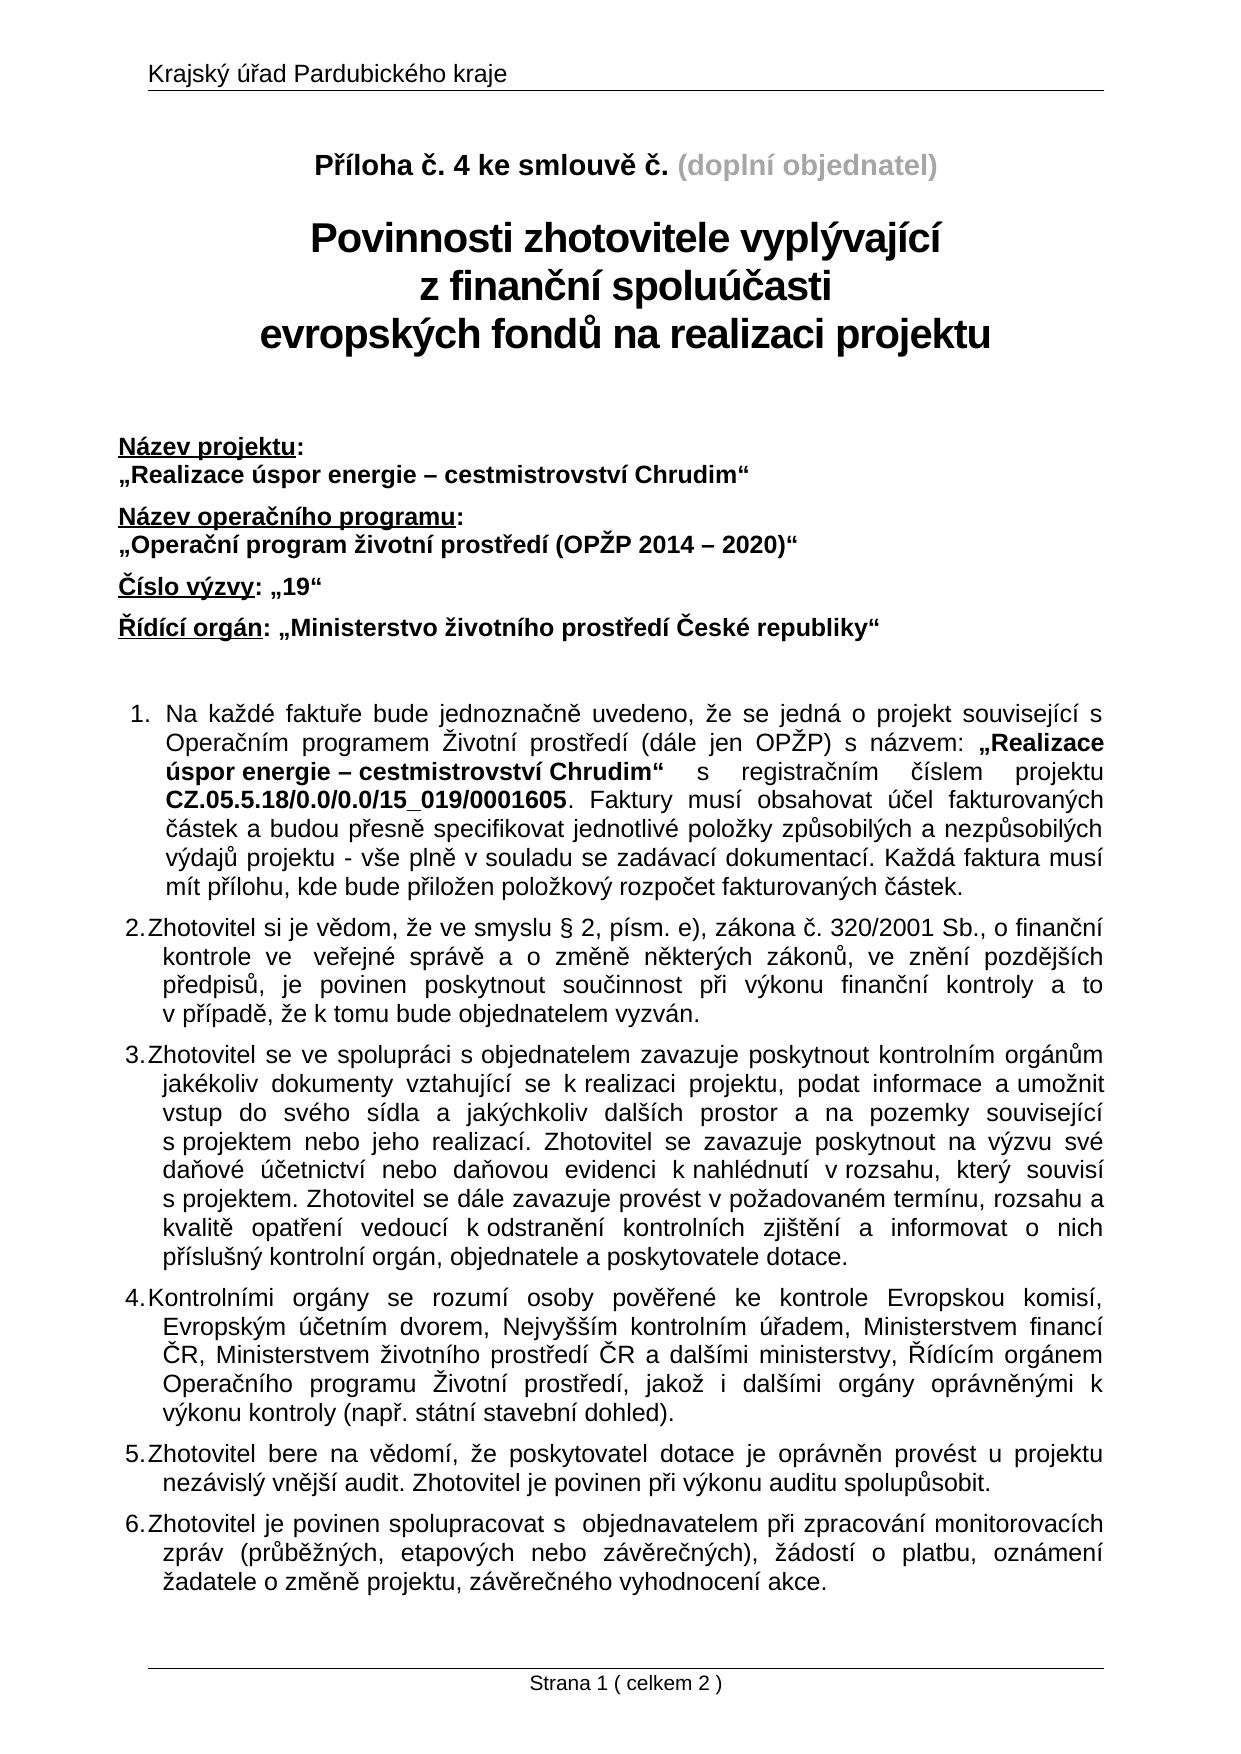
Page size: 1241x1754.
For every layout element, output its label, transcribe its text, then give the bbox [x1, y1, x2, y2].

list Zhotovitel si je vědom, že ve smyslu § 2, písm. e), zákona č. 320/2001 Sb., o finanční kontrole ve veřejné správě a o změně některých zákonů, ve znění pozdějších předpisů, je povinen poskytnout součinnost při výkonu finanční kontroly a to v případě, že k tomu bude objednatelem vyzván. [125, 913, 1104, 1028]
text „Realizace úspor energie – cestmistrovství Chrudim“ [118, 460, 1107, 489]
list Zhotovitel se ve spolupráci s objednatelem zavazuje poskytnout kontrolním orgánům jakékoliv dokumenty vztahující se k realizaci projektu, podat informace a umožnit vstup do svého sídla a jakýchkoliv dalších prostor a na pozemky související s projektem nebo jeho realizací. Zhotovitel se zavazuje poskytnout na výzvu své daňové účetnictví nebo daňovou evidenci k nahlédnutí v rozsahu, který souvisí s projektem. Zhotovitel se dále zavazuje provést v požadovaném termínu, rozsahu a kvalitě opatření vedoucí k odstranění kontrolních zjištění a informovat o nich příslušný kontrolní orgán, objednatele a poskytovatele dotace. [125, 1040, 1104, 1270]
title evropských fondů na realizaci projektu [148, 309, 1104, 357]
text „Operační program životní prostředí (OPŽP 2014 – 2020)“ [118, 530, 1107, 559]
text Název projektu: [118, 431, 1107, 460]
text Příloha č. 4 ke smlouvě č. (doplní objednatel) [148, 148, 1104, 181]
list Kontrolními orgány se rozumí osoby pověřené ke kontrole Evropskou komisí, Evropským účetním dvorem, Nejvyšším kontrolním úřadem, Ministerstvem financí ČR, Ministerstvem životního prostředí ČR a dalšími ministerstvy, Řídícím orgánem Operačního programu Životní prostředí, jakož i dalšími orgány oprávněnými k výkonu kontroly (např. státní stavební dohled). [125, 1283, 1104, 1426]
title z finanční spoluúčasti [148, 261, 1104, 309]
list Zhotovitel je povinen spolupracovat s objednavatelem při zpracování monitorovacích zpráv (průběžných, etapových nebo závěrečných), žádostí o platbu, oznámení žadatele o změně projektu, závěrečného vyhodnocení akce. [125, 1509, 1104, 1595]
list Zhotovitel bere na vědomí, že poskytovatel dotace je oprávněn provést u projektu nezávislý vnější audit. Zhotovitel je povinen při výkonu auditu spolupůsobit. [125, 1439, 1104, 1496]
list Na každé faktuře bude jednoznačně uvedeno, že se jedná o projekt související s Operačním programem Životní prostředí (dále jen OPŽP) s názvem: „Realizace úspor energie – cestmistrovství Chrudim“ s registračním číslem projektu CZ.05.5.18/0.0/0.0/15_019/0001605. Faktury musí obsahovat účel fakturovaných částek a budou přesně specifikovat jednotlivé položky způsobilých a nezpůsobilých výdajů projektu - vše plně v souladu se zadávací dokumentací. Každá faktura musí mít přílohu, kde bude přiložen položkový rozpočet fakturovaných částek. [130, 699, 1104, 900]
title Povinnosti zhotovitele vyplývající [148, 213, 1104, 261]
text Název operačního programu: [118, 501, 1107, 530]
text Řídící orgán: „Ministerstvo životního prostředí České republiky“ [118, 613, 1107, 641]
text Číslo výzvy: „19“ [118, 571, 1107, 600]
